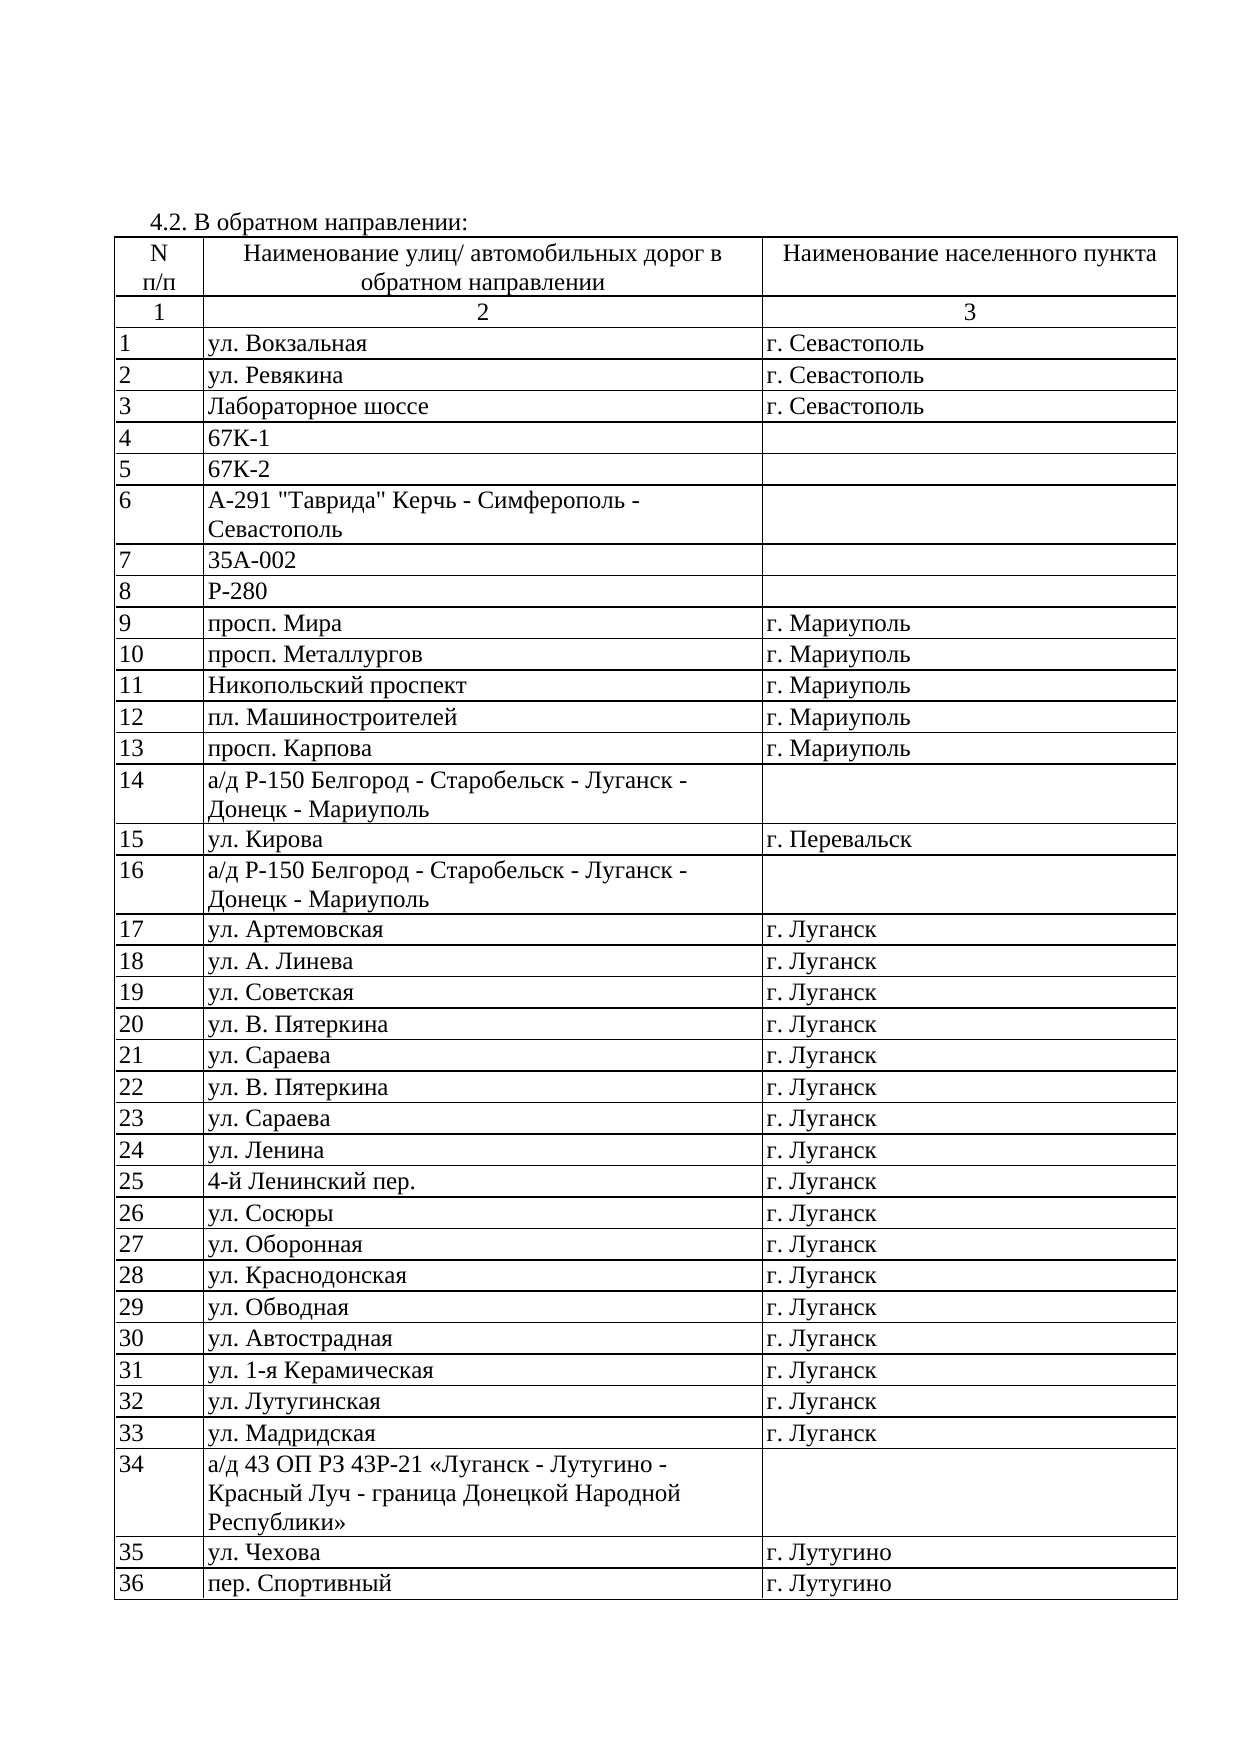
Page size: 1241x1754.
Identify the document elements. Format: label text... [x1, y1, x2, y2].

table_cell пл. Машиностроителей [204, 702, 762, 732]
table_cell 67К-1 [204, 423, 762, 453]
table_cell 2 [204, 297, 762, 327]
table_header N п/п [115, 238, 203, 295]
text 4.2. В обратном направлении: [150, 207, 1090, 236]
table_cell г. Лутугино [763, 1567, 1177, 1598]
table_cell ул. Автострадная [204, 1323, 762, 1353]
table_header Наименование улиц/ автомобильных дорог в обратном направлении [204, 238, 762, 295]
table_cell ул. Сараева [204, 1103, 762, 1133]
table_cell 8 [115, 576, 203, 606]
table_cell Лабораторное шоссе [204, 391, 762, 421]
table_cell г. Луганск [763, 976, 1177, 1007]
table_cell 16 [115, 855, 203, 913]
table_cell ул. Чехова [204, 1537, 762, 1567]
table_cell а/д Р-150 Белгород - Старобельск - Луганск - Донецк - Мариуполь [204, 856, 762, 913]
table_cell г. Луганск [763, 1290, 1177, 1322]
table_cell г. Луганск [763, 1102, 1177, 1133]
table_cell 11 [115, 670, 203, 700]
table_cell 23 [115, 1103, 203, 1133]
table_cell г. Луганск [763, 1416, 1177, 1448]
table_cell г. Мариуполь [763, 669, 1177, 700]
table_cell 17 [115, 914, 203, 944]
table_cell г. Луганск [763, 1322, 1177, 1353]
table_cell 1 [115, 328, 203, 358]
table_cell 35 [115, 1537, 203, 1567]
table_cell 21 [115, 1040, 203, 1070]
table_cell 2 [115, 359, 203, 390]
table_cell ул. Сосюры [204, 1198, 762, 1227]
table_cell г. Лутугино [763, 1536, 1177, 1567]
table_cell г. Мариуполь [763, 700, 1177, 732]
table_cell 22 [115, 1071, 203, 1102]
table_cell [763, 763, 1177, 822]
table_cell г. Мариуполь [763, 732, 1177, 763]
table_cell 13 [115, 733, 203, 763]
table_cell 27 [115, 1229, 203, 1259]
table_cell просп. Карпова [204, 733, 762, 763]
table_cell 36 [115, 1568, 203, 1598]
table_cell ул. В. Пятеркина [204, 1009, 762, 1039]
table_cell просп. Металлургов [204, 639, 762, 669]
table_cell ул. В. Пятеркина [204, 1072, 762, 1102]
table_cell 14 [115, 764, 203, 822]
table_cell ул. Сараева [204, 1040, 762, 1070]
table_cell 35А-002 [204, 545, 762, 574]
table_cell ул. Кирова [204, 824, 762, 854]
table_cell ул. Ревякина [204, 360, 762, 390]
table_cell ул. Мадридская [204, 1418, 762, 1448]
table_cell 25 [115, 1166, 203, 1196]
table_cell А-291 "Таврида" Керчь - Симферополь - Севастополь [204, 486, 762, 543]
table_cell 24 [115, 1134, 203, 1164]
table_cell 29 [115, 1291, 203, 1322]
table_cell г. Луганск [763, 1133, 1177, 1164]
table_cell г. Луганск [763, 1385, 1177, 1416]
table_cell г. Перевальск [763, 823, 1177, 854]
table_cell ул. Обводная [204, 1292, 762, 1322]
table_cell г. Севастополь [763, 327, 1177, 358]
table_cell г. Луганск [763, 1165, 1177, 1196]
table_cell ул. А. Линева [204, 946, 762, 976]
table_cell г. Луганск [763, 1070, 1177, 1102]
table_cell 20 [115, 1008, 203, 1039]
table_cell ул. Краснодонская [204, 1261, 762, 1290]
table_cell г. Севастополь [763, 358, 1177, 390]
table_cell ул. Артемовская [204, 915, 762, 944]
table_cell ул. 1-я Керамическая [204, 1355, 762, 1385]
table_cell г. Луганск [763, 1228, 1177, 1259]
table_cell Р-280 [204, 576, 762, 606]
table_cell 26 [115, 1197, 203, 1227]
table_cell 31 [115, 1354, 203, 1385]
table_cell 4 [115, 422, 203, 453]
table_cell 4-й Ленинский пер. [204, 1166, 762, 1196]
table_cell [204, 1449, 762, 1536]
table_cell 1 [115, 296, 203, 327]
table_cell [763, 453, 1177, 484]
table_cell г. Луганск [763, 1196, 1177, 1227]
table_cell 15 [115, 824, 203, 854]
table_cell Никопольский проспект [204, 671, 762, 700]
table_cell г. Луганск [763, 1007, 1177, 1039]
table_cell г. Мариуполь [763, 638, 1177, 669]
table_cell г. Мариуполь [763, 606, 1177, 637]
table_cell [763, 543, 1177, 574]
table_cell 30 [115, 1323, 203, 1353]
table_cell 33 [115, 1417, 203, 1448]
table_cell ул. Вокзальная [204, 328, 762, 358]
table_cell просп. Мира [204, 608, 762, 637]
table_cell 19 [115, 977, 203, 1007]
table_cell [763, 421, 1177, 453]
table_cell 5 [115, 454, 203, 484]
table_cell пер. Спортивный [204, 1569, 762, 1598]
table_cell [763, 1448, 1177, 1536]
table_cell 10 [115, 639, 203, 669]
table_cell 34 [115, 1449, 203, 1536]
table_cell г. Луганск [763, 1353, 1177, 1385]
table_cell [763, 575, 1177, 606]
table_cell а/д Р-150 Белгород - Старобельск - Луганск - Донецк - Мариуполь [204, 765, 762, 822]
table_cell 6 [115, 485, 203, 543]
table_cell 67К-2 [204, 454, 762, 484]
table_cell 7 [115, 544, 203, 574]
table_cell 3 [763, 295, 1177, 327]
table_cell 3 [115, 391, 203, 421]
table_cell 12 [115, 701, 203, 732]
table_cell г. Луганск [763, 944, 1177, 976]
table_cell ул. Лутугинская [204, 1386, 762, 1416]
table_cell ул. Советская [204, 977, 762, 1007]
table_cell 32 [115, 1386, 203, 1416]
table_cell г. Севастополь [763, 390, 1177, 421]
table_header Наименование населенного пункта [763, 238, 1177, 295]
table_cell [763, 854, 1177, 913]
table_cell 28 [115, 1260, 203, 1290]
table_cell г. Луганск [763, 1039, 1177, 1070]
table_cell ул. Ленина [204, 1135, 762, 1164]
table_cell 18 [115, 945, 203, 976]
table_cell [763, 484, 1177, 543]
table_cell 9 [115, 607, 203, 637]
table_cell ул. Оборонная [204, 1229, 762, 1259]
table_cell г. Луганск [763, 913, 1177, 944]
table_cell г. Луганск [763, 1259, 1177, 1290]
